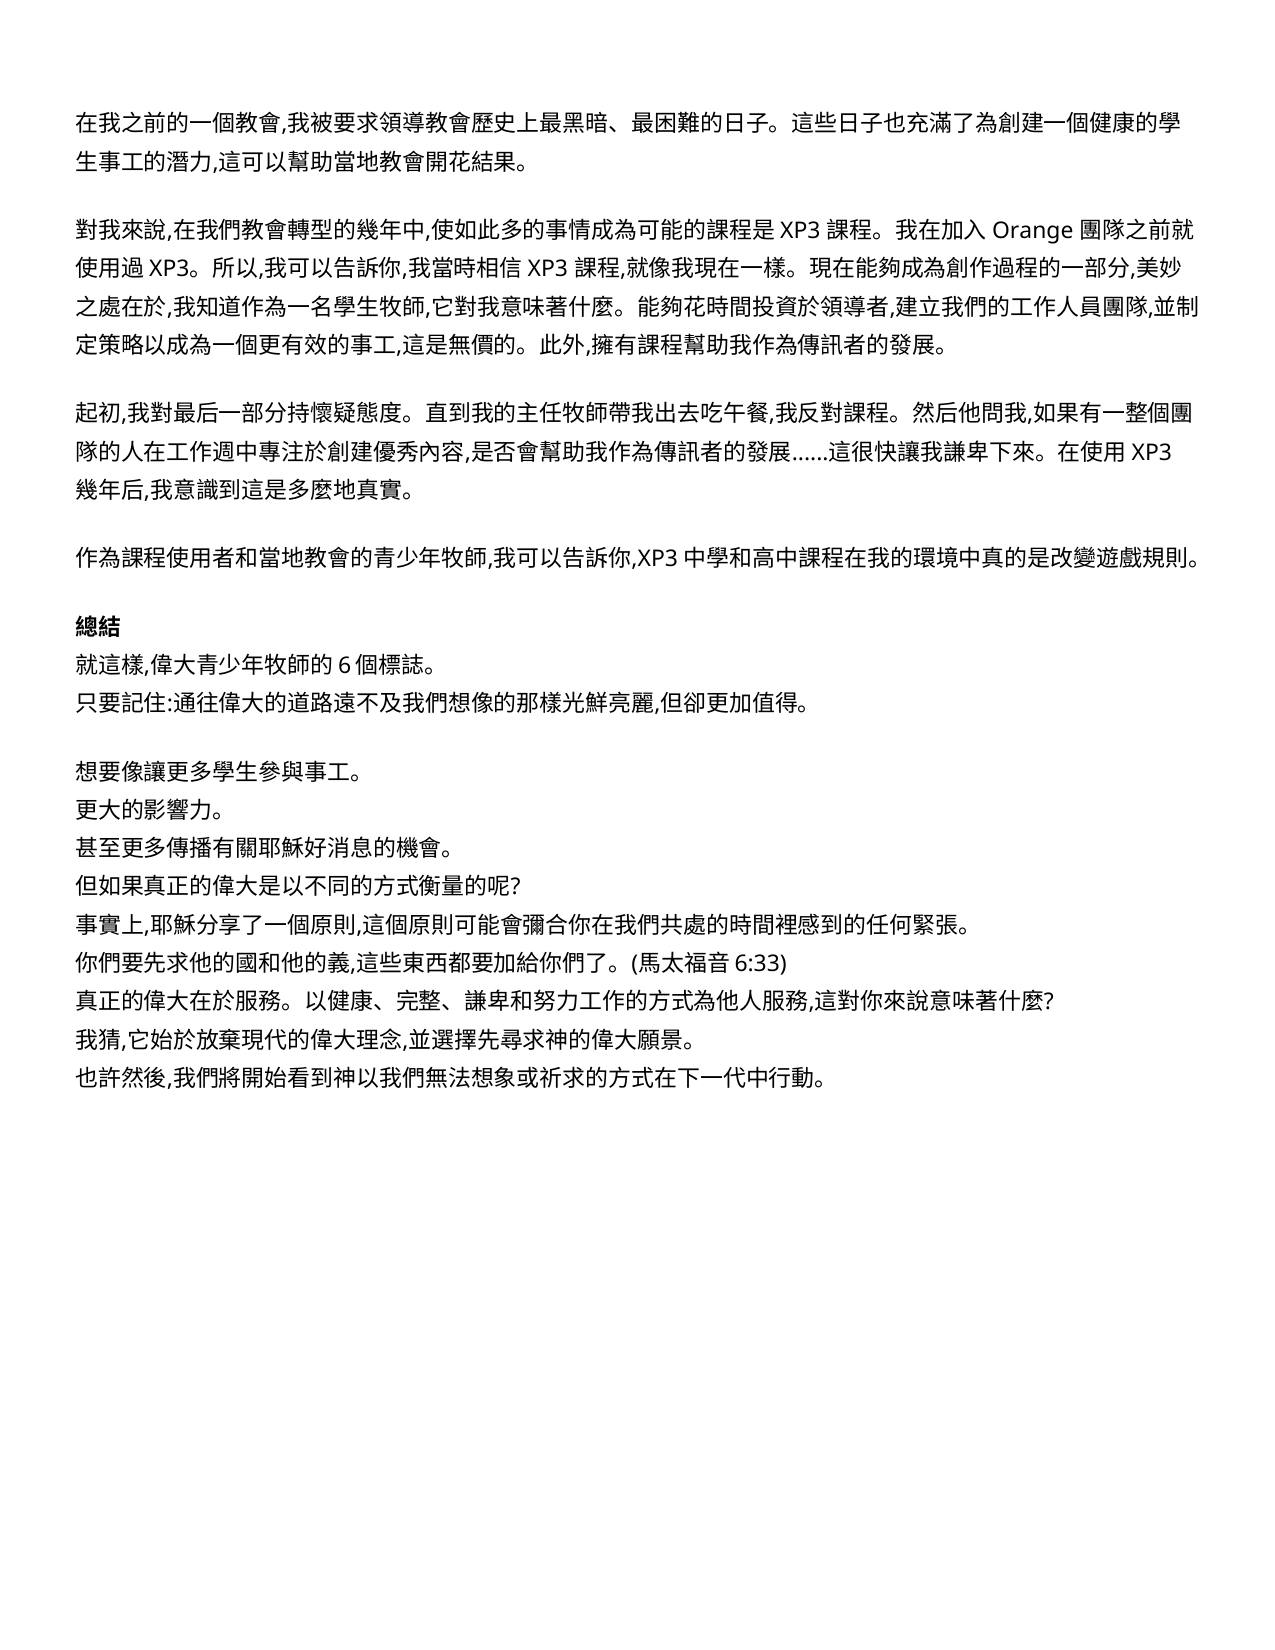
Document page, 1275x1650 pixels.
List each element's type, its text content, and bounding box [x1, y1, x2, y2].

text 也許然後,我們將開始看到神以我們無法想象或祈求的方式在下一代中行動。 [75, 1060, 1200, 1093]
text 事實上,耶穌分享了一個原則,這個原則可能會彌合你在我們共處的時間裡感到的任何緊張。 [75, 906, 1200, 940]
text 起初,我對最后一部分持懷疑態度。直到我的主任牧師帶我出去吃午餐,我反對課程。然后他問我,如果有一整個團隊的人在工作週中專注於創建優秀內容,是否會幫助我作為傳訊者的發展......這很快讓我謙卑下來。在使用 XP3 幾年后,我意識到這是多麼地真實。 [75, 395, 1200, 505]
text 對我來說,在我們教會轉型的幾年中,使如此多的事情成為可能的課程是 XP3 課程。我在加入 Orange 團隊之前就使用過 XP3。所以,我可以告訴你,我當時相信 XP3 課程,就像我現在一樣。現在能夠成為創作過程的一部分,美妙之處在於,我知道作為一名學生牧師,它對我意味著什麼。能夠花時間投資於領導者,建立我們的工作人員團隊,並制定策略以成為一個更有效的事工,這是無價的。此外,擁有課程幫助我作為傳訊者的發展。 [75, 212, 1200, 360]
text 但如果真正的偉大是以不同的方式衡量的呢? [75, 868, 1200, 901]
text 總結 [75, 609, 1200, 642]
text 真正的偉大在於服務。以健康、完整、謙卑和努力工作的方式為他人服務,這對你來說意味著什麼? [75, 983, 1200, 1016]
text 想要像讓更多學生參與事工。 [75, 754, 1200, 787]
text 只要記住:通往偉大的道路遠不及我們想像的那樣光鮮亮麗,但卻更加值得。 [75, 685, 1200, 718]
text 就這樣,偉大青少年牧師的6個標誌。 [75, 647, 1200, 680]
text 作為課程使用者和當地教會的青少年牧師,我可以告訴你,XP3 中學和高中課程在我的環境中真的是改變遊戲規則。 [75, 540, 1200, 573]
text 你們要先求他的國和他的義,這些東西都要加給你們了。(馬太福音6:33) [75, 945, 1200, 978]
text 在我之前的一個教會,我被要求領導教會歷史上最黑暗、最困難的日子。這些日子也充滿了為創建一個健康的學生事工的潛力,這可以幫助當地教會開花結果。 [75, 105, 1200, 177]
text 甚至更多傳播有關耶穌好消息的機會。 [75, 830, 1200, 863]
text 我猜,它始於放棄現代的偉大理念,並選擇先尋求神的偉大願景。 [75, 1021, 1200, 1055]
text 更大的影響力。 [75, 792, 1200, 825]
